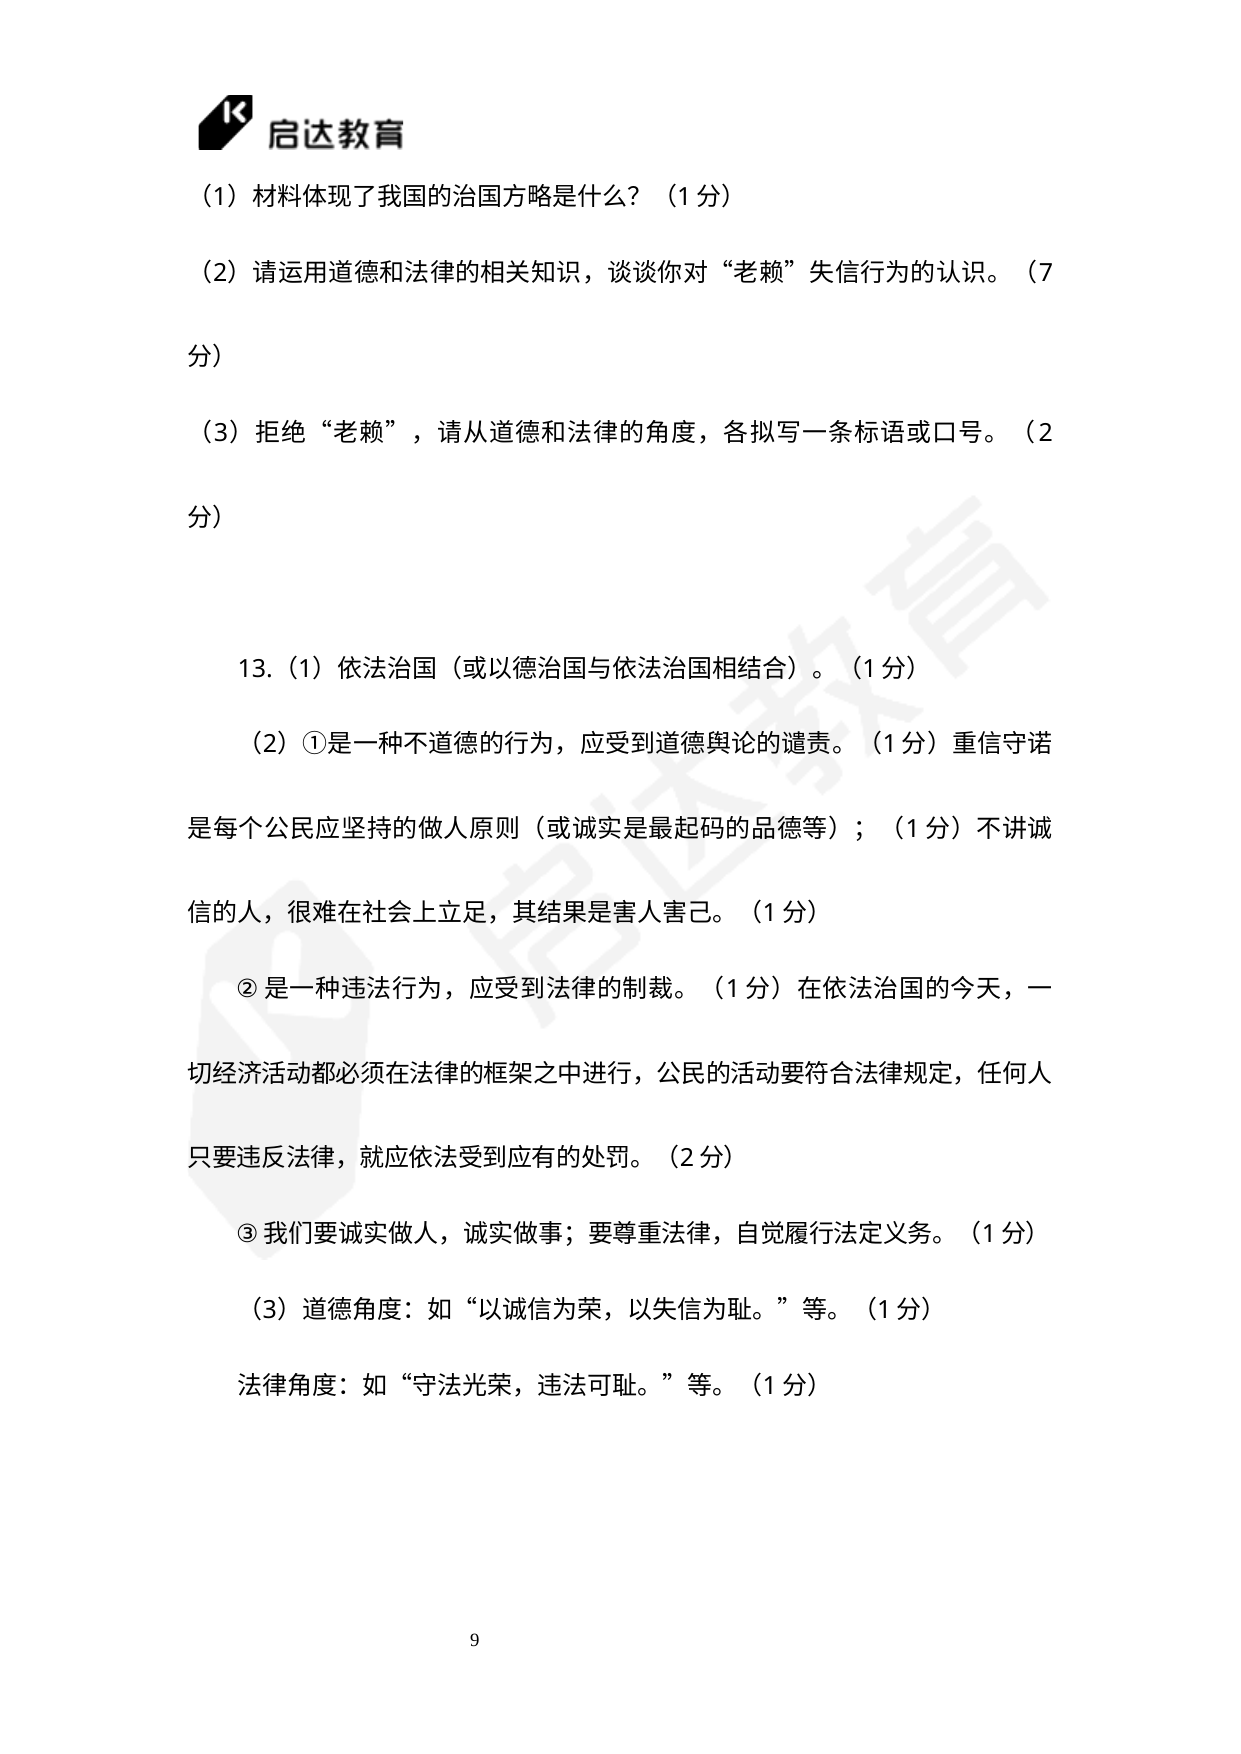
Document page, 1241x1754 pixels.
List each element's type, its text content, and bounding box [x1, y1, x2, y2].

text （3）拒绝“老赖”，请从道德和法律的角度，各拟写一条标语或口号。（2分） [187, 398, 1053, 548]
picture [198, 95, 404, 150]
text （2）①是一种不道德的行为，应受到道德舆论的谴责。（1分）重信守诺是每个公民应坚持的做人原则（或诚实是最起码的品德等）；（1分）不讲诚信的人，很难在社会上立足，其结果是害人害己。（1分） [187, 709, 1053, 943]
text 法律角度：如“守法光荣，违法可耻。”等。（1分） [187, 1351, 1053, 1416]
text （3）道德角度：如“以诚信为荣，以失信为耻。”等。（1分） [187, 1275, 1053, 1340]
text （2）请运用道德和法律的相关知识，谈谈你对“老赖”失信行为的认识。（7分） [187, 238, 1053, 387]
text ③我们要诚实做人，诚实做事；要尊重法律，自觉履行法定义务。（1分） [187, 1199, 1053, 1264]
text 13.（1）依法治国（或以德治国与依法治国相结合）。（1分） [187, 634, 1053, 699]
text ②是一种违法行为，应受到法律的制裁。（1分）在依法治国的今天，一切经济活动都必须在法律的框架之中进行，公民的活动要符合法律规定，任何人只要违反法律，就应依法受到应有的处罚。（2分） [187, 954, 1053, 1188]
text （1）材料体现了我国的治国方略是什么？（1分） [187, 162, 1053, 227]
